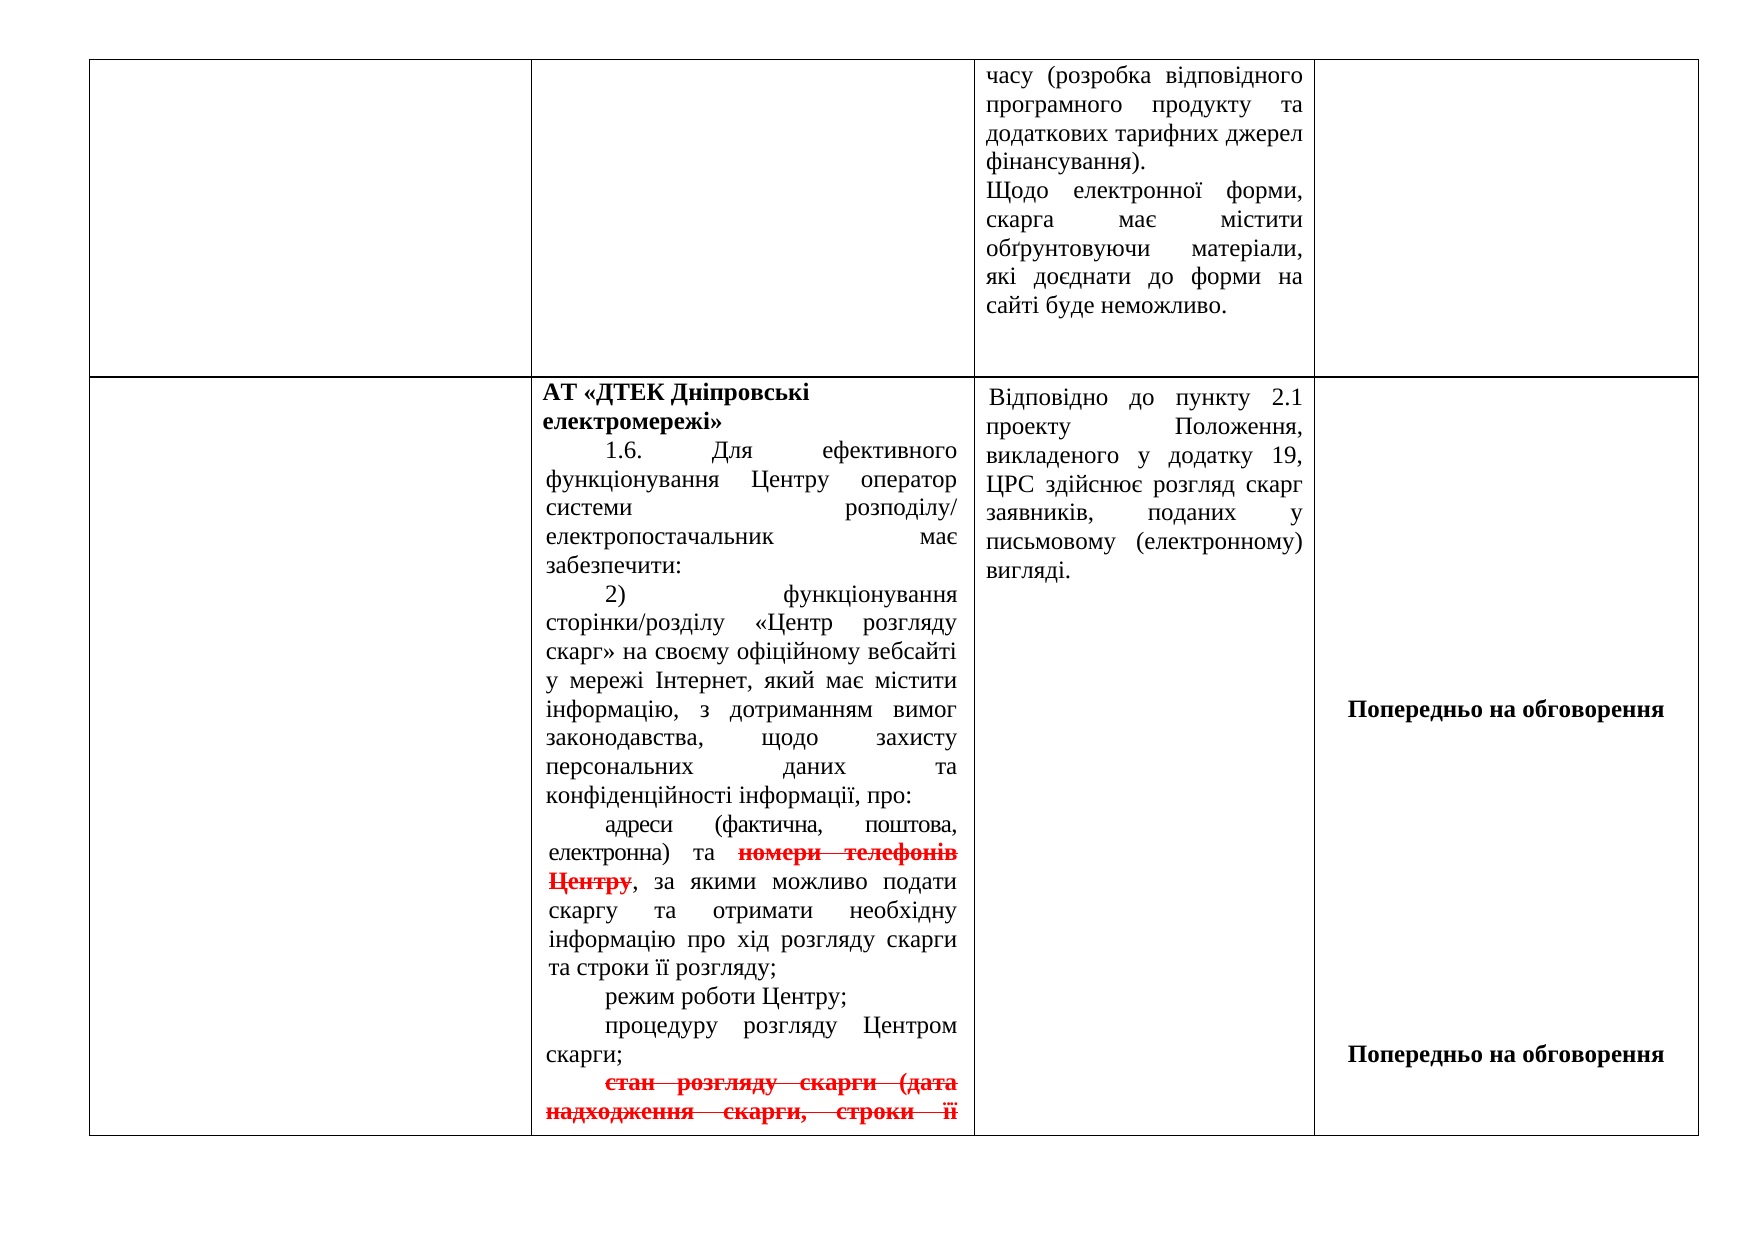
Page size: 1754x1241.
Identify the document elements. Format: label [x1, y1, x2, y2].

table_cell [975, 60, 1314, 376]
table_cell [532, 378, 974, 1135]
table_cell [90, 60, 531, 376]
table_cell [975, 378, 1314, 1135]
table_cell [1315, 60, 1698, 376]
table_cell [532, 60, 974, 376]
table_cell [1315, 378, 1698, 1135]
table_cell [90, 378, 531, 1135]
